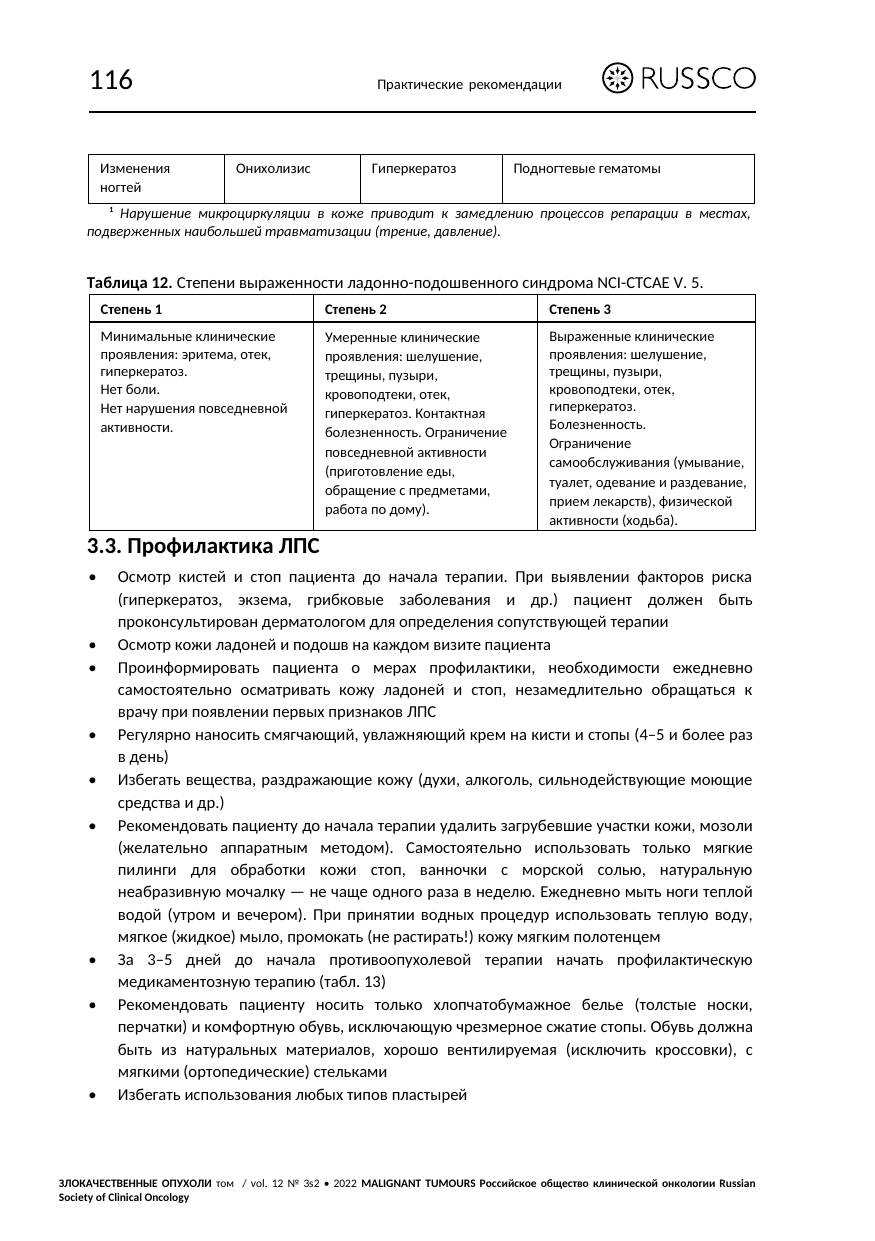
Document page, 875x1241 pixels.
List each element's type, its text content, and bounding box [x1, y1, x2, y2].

list Осмотр кожи ладоней и подошв на каждом визите пациента [88, 634, 753, 654]
list Рекомендовать пациенту до начала терапии удалить загрубевшие участки кожи, мозоли (желательно аппаратным методом). Самостоятельно использовать только мягкие пилинги для обработки кожи стоп, ванночки с морской солью, натуральную неабразивную мочалку — не чаще одного раза в неделю. Ежедневно мыть ноги теплой водой (утром и вечером). При принятии водных процедур использовать теплую воду, мягкое (жидкое) мыло, промокать (не растирать!) кожу мягким полотенцем [88, 815, 753, 947]
list Избегать использования любых типов пластырей [88, 1084, 753, 1104]
list За 3–5 дней до начала противоопухолевой терапии начать профилактическую медикаментозную терапию (табл. 13) [88, 949, 753, 992]
subtitle 3.3. Профилактика ЛПС [87, 531, 756, 559]
table_header Степень 1 [90, 295, 313, 321]
table_cell Изменения ногтей [89, 155, 224, 203]
table_cell Умеренные клинические проявления: шелушение, трещины, пузыри, кровоподтеки, отек, гиперкератоз. Контактная болезненность. Ограничение повседневной активности (приготовление еды, обращение с предметами, работа по дому). [314, 323, 537, 530]
table_header Степень 2 [314, 295, 537, 321]
text Таблица 12. Степени выраженности ладонно-подошвенного синдрома NCI-CTCAE V. 5. [87, 272, 756, 293]
table_cell Онихолизис [225, 155, 360, 203]
text 1 Нарушение микроциркуляции в коже приводит к замедлению процессов репарации в местах, подверженных наибольшей травматизации (трение, давление). [87, 204, 754, 240]
table_cell Минимальные клинические проявления: эритема, отек, гиперкератоз. Нет боли. Нет нарушения повседневной активности. [90, 323, 313, 530]
table_cell Подногтевые гематомы [503, 155, 754, 203]
list Осмотр кистей и стоп пациента до начала терапии. При выявлении факторов риска (гиперкератоз, экзема, грибковые заболевания и др.) пациент должен быть проконсультирован дерматологом для определения сопутствующей терапии [88, 566, 753, 631]
table_header Степень 3 [538, 295, 755, 321]
list Регулярно наносить смягчающий, увлажняющий крем на кисти и стопы (4–5 и более раз в день) [88, 724, 753, 767]
list Проинформировать пациента о мерах профилактики, необходимости ежедневно самостоятельно осматривать кожу ладоней и стоп, незамедлительно обращаться к врачу при появлении первых признаков ЛПС [88, 657, 753, 722]
table_cell Выраженные клинические проявления: шелушение, трещины, пузыри, кровоподтеки, отек, гиперкератоз. Болезненность. Ограничение самообслуживания (умывание, туалет, одевание и раздевание, прием лекарств), физической активности (ходьба). [538, 323, 755, 530]
list Избегать вещества, раздражающие кожу (духи, алкоголь, сильнодействующие моющие средства и др.) [88, 769, 753, 812]
list Рекомендовать пациенту носить только хлопчатобумажное белье (толстые носки, перчатки) и комфортную обувь, исключающую чрезмерное сжатие стопы. Обувь должна быть из натуральных материалов, хорошо вентилируемая (исключить кроссовки), с мягкими (ортопедические) стельками [88, 994, 753, 1082]
table_cell Гиперкератоз [361, 155, 502, 203]
